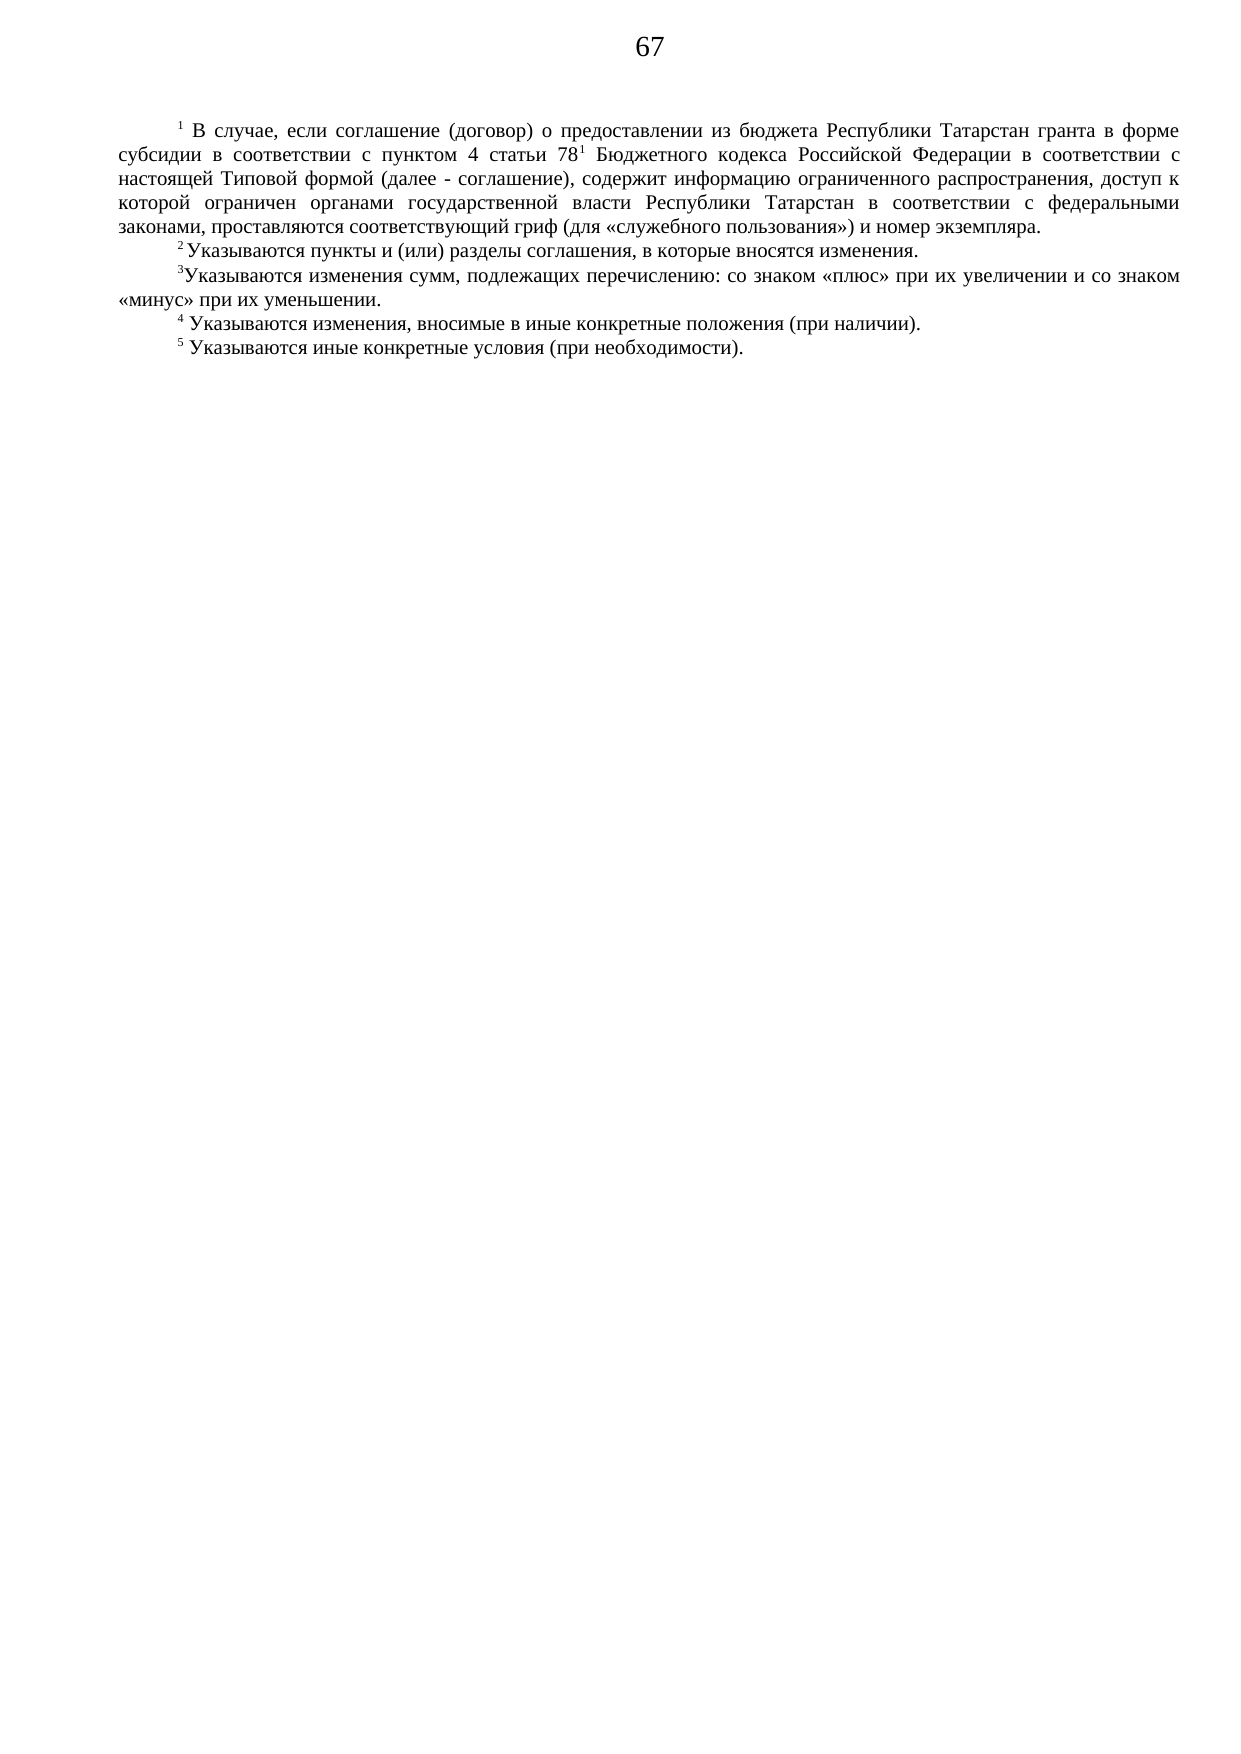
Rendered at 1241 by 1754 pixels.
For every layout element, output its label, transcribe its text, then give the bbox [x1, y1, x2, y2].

text 5 Указываются иные конкретные условия (при необходимости). [118, 335, 1181, 359]
text 4 Указываются изменения, вносимые в иные конкретные положения (при наличии). [118, 311, 1181, 335]
text 1 В случае, если соглашение (договор) о предоставлении из бюджета Республики Татарстан гранта в форме субсидии в соответствии с пунктом 4 статьи 781 Бюджетного кодекса Российской Федерации в соответствии с настоящей Типовой формой (далее - соглашение), содержит информацию ограниченного распространения, доступ к которой ограничен органами государственной власти Республики Татарстан в соответствии с федеральными законами, проставляются соответствующий гриф (для «служебного пользования») и номер экземпляра. [118, 118, 1181, 238]
text 2 Указываются пункты и (или) разделы соглашения, в которые вносятся изменения. [118, 238, 1181, 262]
text 3Указываются изменения сумм, подлежащих перечислению: со знаком «плюс» при их увеличении и со знаком «минус» при их уменьшении. [118, 262, 1181, 311]
